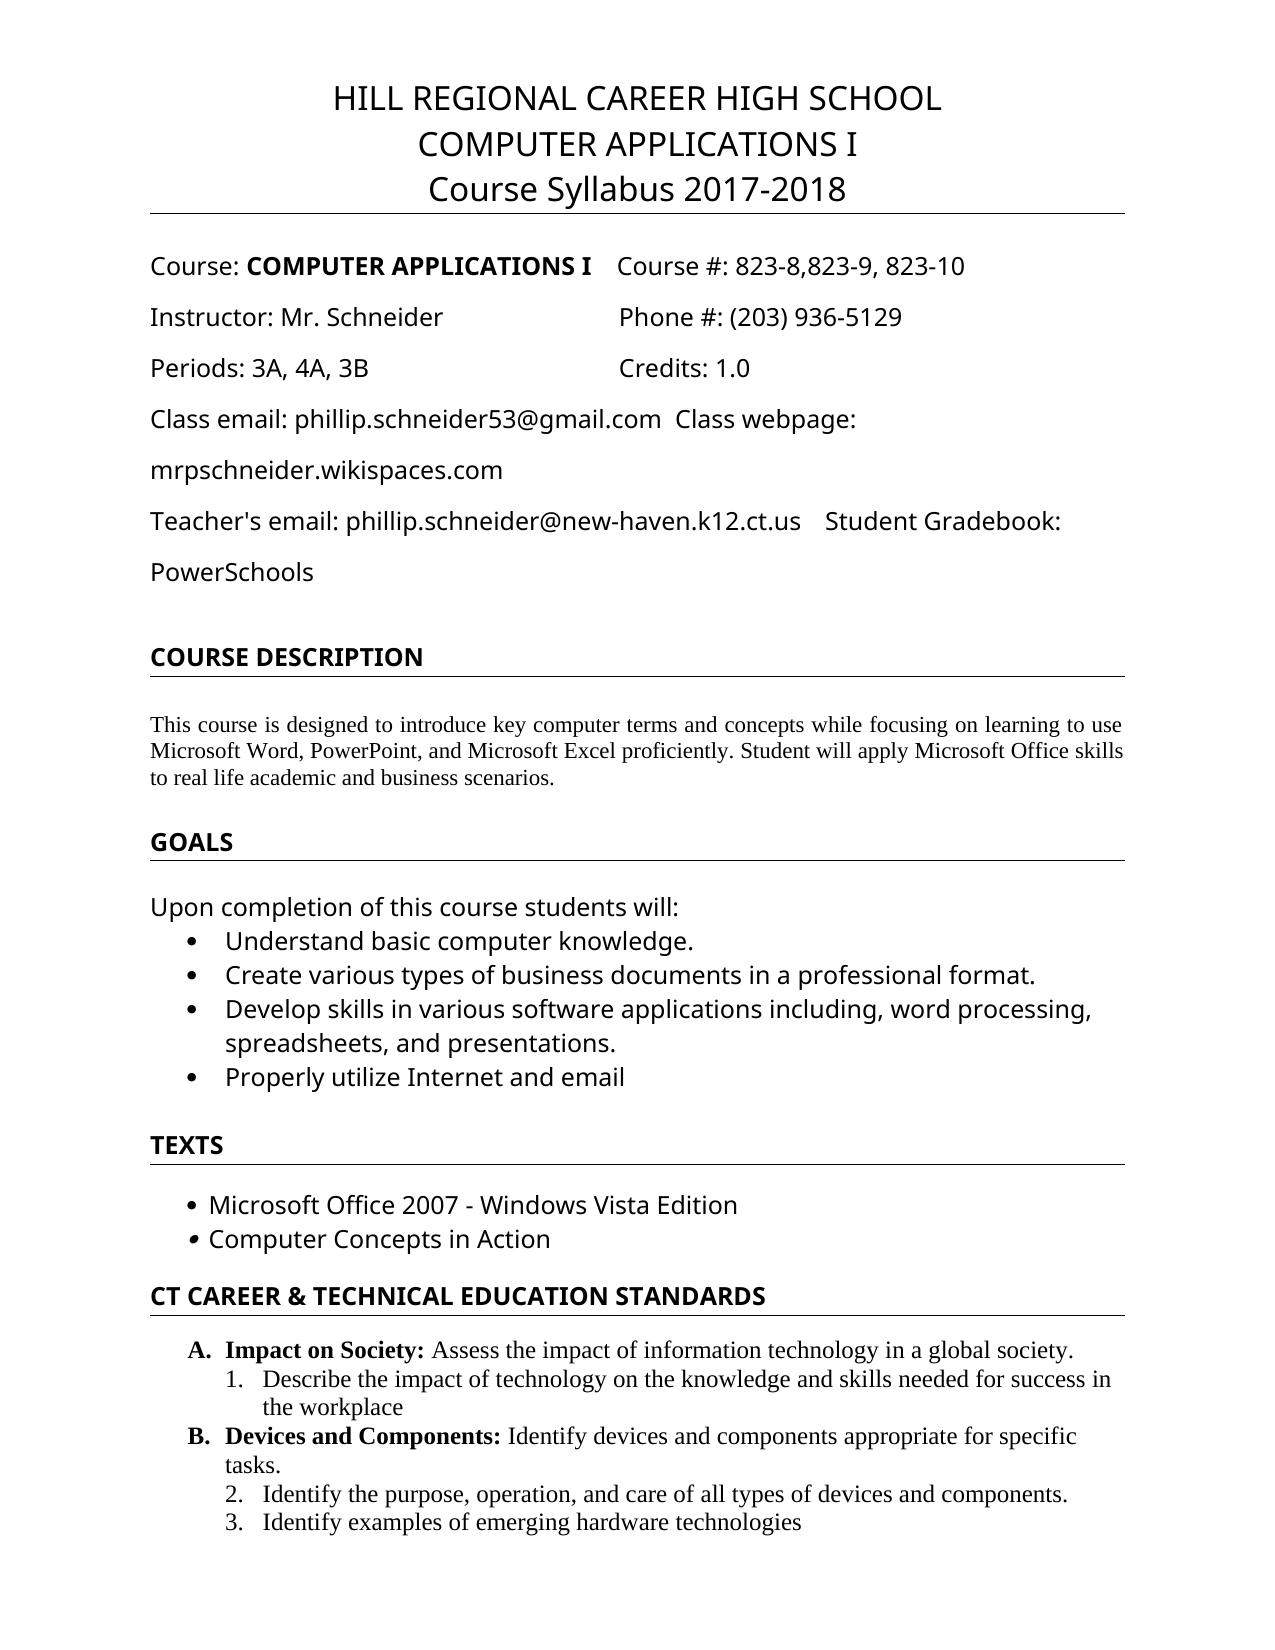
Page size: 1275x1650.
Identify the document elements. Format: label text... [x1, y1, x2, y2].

text HILL REGIONAL CAREER HIGH SCHOOL [150, 75, 1125, 120]
text TEXTS [150, 1128, 1125, 1164]
text Teacher's email: phillip.schneider@new-haven.k12.ct.us Student Gradebook: PowerSchools [150, 504, 1125, 589]
text This course is designed to introduce key computer terms and concepts while focusing on learning to use Microsoft Word, PowerPoint, and Microsoft Excel proficiently. Student will apply Microsoft Office skills to real life academic and business scenarios. [150, 711, 1125, 790]
text Periods: 3A, 4A, 3B Credits: 1.0 [150, 351, 1125, 384]
list Develop skills in various software applications including, word processing, spreadsheets, and presentations. [187, 992, 1125, 1060]
list Understand basic computer knowledge. [187, 923, 1125, 957]
text Upon completion of this course students will: [150, 889, 1125, 923]
list Identify examples of emerging hardware technologies [225, 1507, 1125, 1536]
text CT CAREER & TECHNICAL EDUCATION STANDARDS [150, 1278, 1125, 1315]
list Properly utilize Internet and email [187, 1060, 1125, 1094]
text Course Syllabus 2017-2018 [150, 166, 1125, 213]
text Course: COMPUTER APPLICATIONS I Course #: 823-8,823-9, 823-10 [150, 248, 1125, 282]
text Instructor: Mr. Schneider Phone #: (203) 936-5129 [150, 299, 1125, 333]
list Create various types of business documents in a professional format. [187, 957, 1125, 992]
list Microsoft Office 2007 - Windows Vista Edition [187, 1188, 1125, 1222]
text COURSE DESCRIPTION [150, 640, 1125, 676]
list Devices and Components: Identify devices and components appropriate for specific tasks. [187, 1421, 1125, 1479]
list Computer Concepts in Action [187, 1222, 1125, 1256]
text Class email: phillip.schneider53@gmail.com Class webpage: mrpschneider.wikispaces.com [150, 402, 1125, 487]
text COMPUTER APPLICATIONS I [150, 120, 1125, 166]
text GOALS [150, 824, 1125, 860]
list Impact on Society: Assess the impact of information technology in a global society. [187, 1335, 1125, 1364]
list Describe the impact of technology on the knowledge and skills needed for success in the workplace [225, 1364, 1125, 1421]
list Identify the purpose, operation, and care of all types of devices and components. [225, 1479, 1125, 1507]
